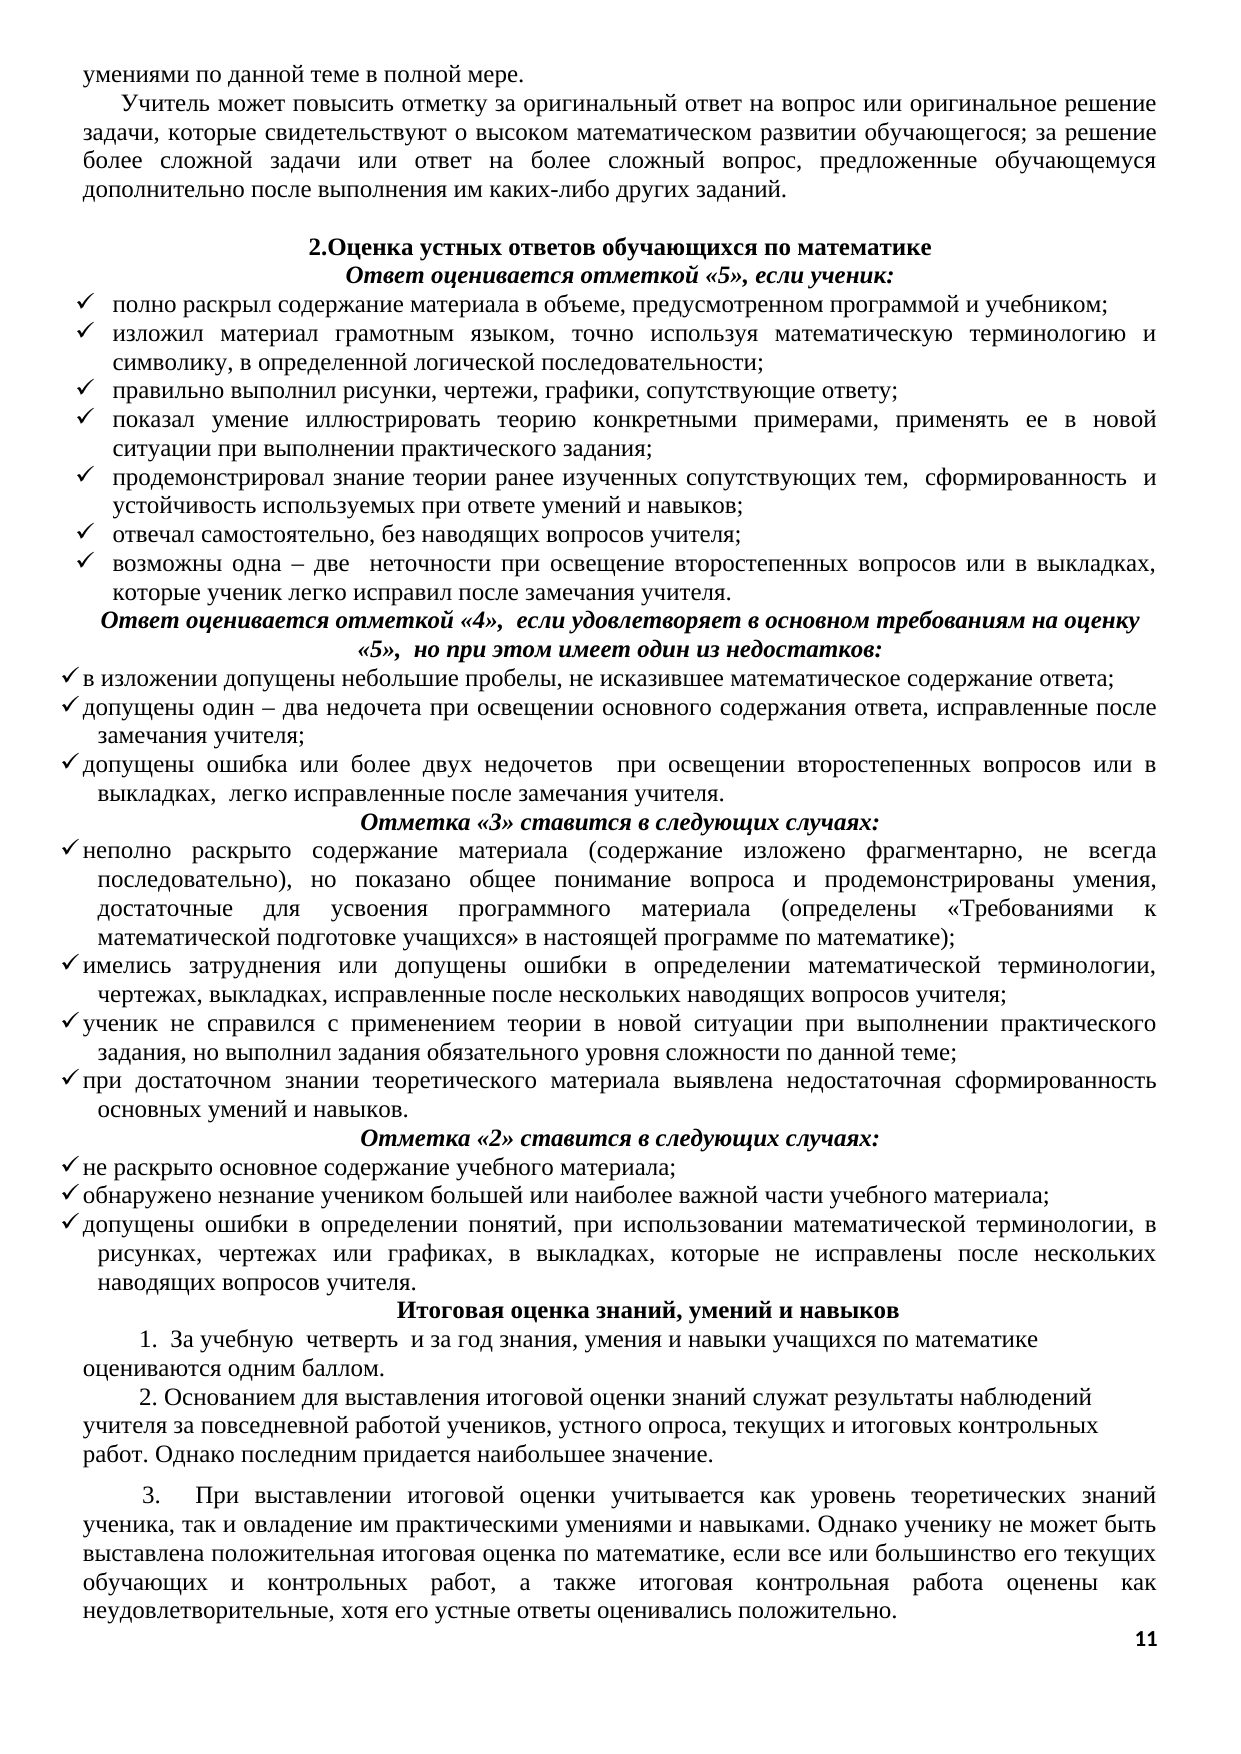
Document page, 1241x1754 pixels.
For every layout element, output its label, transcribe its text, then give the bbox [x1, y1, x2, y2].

text Ответ оценивается отметкой «5», если ученик: [83, 260, 1157, 289]
list При выставлении итоговой оценки учитывается как уровень теоретических знаний ученика, так и овладение им практическими умениями и навыками. Однако ученику не может быть выставлена положительная итоговая оценка по математике, если все или большинство его текущих обучающих и контрольных работ, а также итоговая контрольная работа оценены как неудовлетворительные, хотя его устные ответы оценивались положительно. [83, 1480, 1157, 1624]
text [83, 59, 1157, 88]
list допущены ошибки в определении понятий, при использовании математической терминологии, в рисунках, чертежах или графиках, в выкладках, которые не исправлены после нескольких наводящих вопросов учителя. [60, 1209, 1157, 1295]
text 2.Оценка устных ответов обучающихся по математике [83, 232, 1157, 260]
list полно раскрыл содержание материала в объеме, предусмотренном программой и учебником; [75, 289, 1157, 318]
list возможны одна – две неточности при освещение второстепенных вопросов или в выкладках, которые ученик легко исправил после замечания учителя. [75, 548, 1157, 605]
list не раскрыто основное содержание учебного материала; [60, 1152, 1157, 1180]
list изложил материал грамотным языком, точно используя математическую терминологию и символику, в определенной логической последовательности; [75, 318, 1157, 375]
list в изложении допущены небольшие пробелы, не исказившее математическое содержание ответа; [60, 663, 1157, 692]
list обнаружено незнание учеником большей или наиболее важной части учебного материала; [60, 1180, 1157, 1209]
list показал умение иллюстрировать теорию конкретными примерами, применять ее в новой ситуации при выполнении практического задания; [75, 404, 1157, 462]
text Отметка «2» ставится в следующих случаях: [83, 1123, 1157, 1152]
list отвечал самостоятельно, без наводящих вопросов учителя; [75, 519, 1157, 548]
text Учитель может повысить отметку за оригинальный ответ на вопрос или оригинальное решение задачи, которые свидетельствуют о высоком математическом развитии обучающегося; за решение более сложной задачи или ответ на более сложный вопрос, предложенные обучающемуся дополнительно после выполнения им каких-либо других заданий. [83, 88, 1157, 203]
list имелись затруднения или допущены ошибки в определении математической терминологии, чертежах, выкладках, исправленные после нескольких наводящих вопросов учителя; [60, 950, 1157, 1008]
text Отметка «3» ставится в следующих случаях: [83, 807, 1157, 835]
list правильно выполнил рисунки, чертежи, графики, сопутствующие ответу; [75, 375, 1157, 404]
list допущены ошибка или более двух недочетов при освещении второстепенных вопросов или в выкладках, легко исправленные после замечания учителя. [60, 749, 1157, 807]
list при достаточном знании теоретического материала выявлена недостаточная сформированность основных умений и навыков. [60, 1065, 1157, 1123]
text 2. Основанием для выставления итоговой оценки знаний служат результаты наблюдений учителя за повседневной работой учеников, устного опроса, текущих и итоговых контрольных работ. Однако последним придается наибольшее значение. [83, 1382, 1157, 1468]
text 1. За учебную четверть и за год знания, умения и навыки учащихся по математике оцениваются одним баллом. [83, 1324, 1157, 1382]
text Ответ оценивается отметкой «4», если удовлетворяет в основном требованиям на оценку «5», но при этом имеет один из недостатков: [83, 605, 1157, 663]
list допущены один – два недочета при освещении основного содержания ответа, исправленные после замечания учителя; [60, 692, 1157, 749]
text Итоговая оценка знаний, умений и навыков [83, 1295, 1157, 1324]
list продемонстрировал знание теории ранее изученных сопутствующих тем, сформированность и устойчивость используемых при ответе умений и навыков; [75, 462, 1157, 519]
list неполно раскрыто содержание материала (содержание изложено фрагментарно, не всегда последовательно), но показано общее понимание вопроса и продемонстрированы умения, достаточные для усвоения программного материала (определены «Требованиями к математической подготовке учащихся» в настоящей программе по математике); [60, 835, 1157, 950]
list ученик не справился с применением теории в новой ситуации при выполнении практического задания, но выполнил задания обязательного уровня сложности по данной теме; [60, 1008, 1157, 1065]
